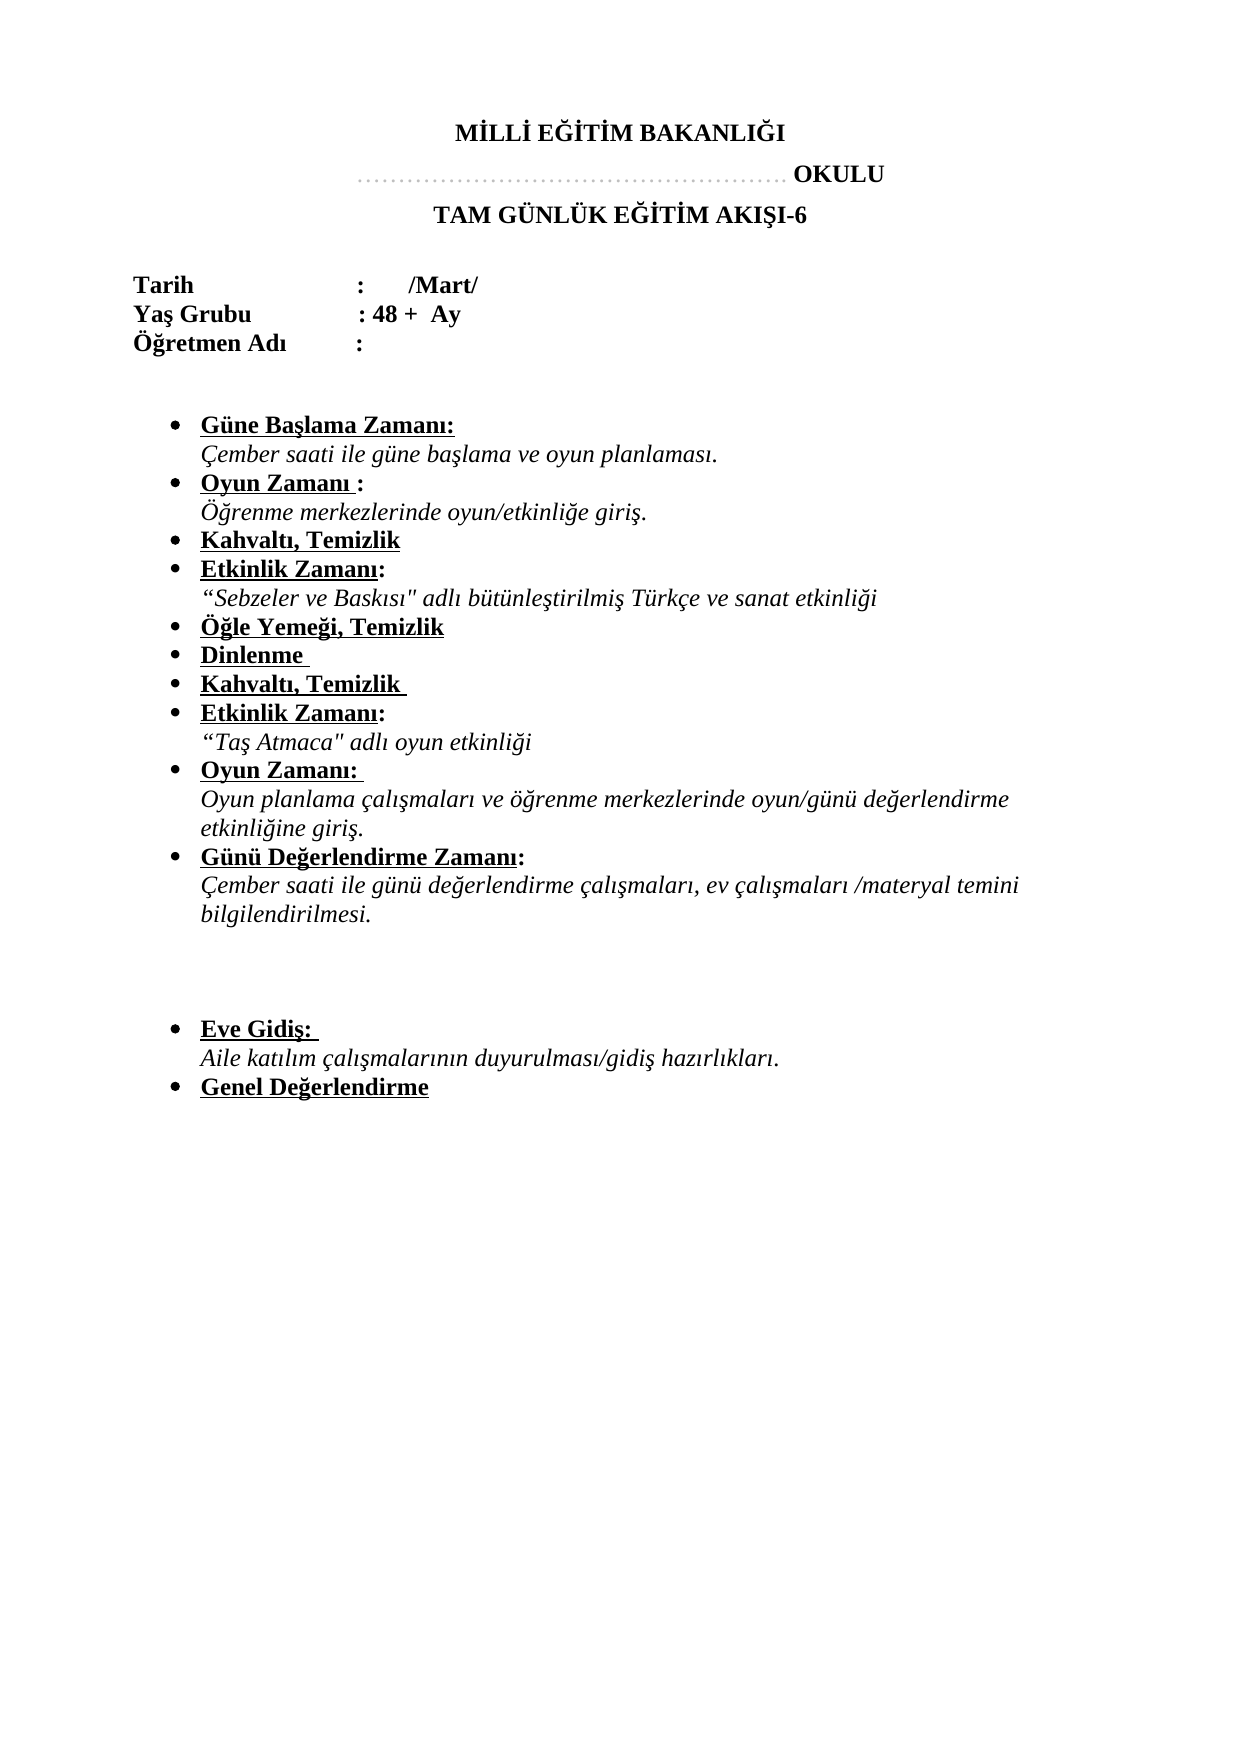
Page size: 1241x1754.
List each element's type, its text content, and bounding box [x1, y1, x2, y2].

list Günü Değerlendirme Zamanı: [171, 842, 1070, 871]
list Güne Başlama Zamanı: [171, 411, 1070, 439]
list Oyun planlama çalışmaları ve öğrenme merkezlerinde oyun/günü değerlendirme etkinliğine giriş. [200, 784, 1070, 842]
list Etkinlik Zamanı: [171, 554, 1070, 583]
list Oyun Zamanı: [171, 756, 1070, 784]
list Eve Gidiş: [171, 1014, 1070, 1043]
list Genel Değerlendirme [171, 1072, 1070, 1101]
text TAM GÜNLÜK EĞİTİM AKIŞI-6 [148, 201, 1092, 229]
list Aile katılım çalışmalarının duyurulması/gidiş hazırlıkları. [200, 1043, 1070, 1072]
list Çember saati ile günü değerlendirme çalışmaları, ev çalışmaları /materyal temini bilgilendirilmesi. [200, 871, 1070, 928]
text MİLLİ EĞİTİM BAKANLIĞI [148, 118, 1092, 147]
text Tarih : /Mart/ [133, 271, 1092, 299]
text Öğretmen Adı : [133, 328, 1092, 357]
list Dinlenme [171, 641, 1070, 669]
list Öğrenme merkezlerinde oyun/etkinliğe giriş. [200, 497, 1070, 526]
list Kahvaltı, Temizlik [171, 526, 1070, 554]
list Çember saati ile güne başlama ve oyun planlaması. [200, 439, 1070, 468]
list “Sebzeler ve Baskısı" adlı bütünleştirilmiş Türkçe ve sanat etkinliği [200, 583, 1070, 612]
list Etkinlik Zamanı: [171, 698, 1070, 727]
list Öğle Yemeği, Temizlik [171, 612, 1070, 641]
text ……………………………………………. OKULU [148, 159, 1092, 188]
list Kahvaltı, Temizlik [171, 669, 1070, 698]
list “Taş Atmaca" adlı oyun etkinliği [200, 727, 1070, 756]
text Yaş Grubu : 48 + Ay [133, 299, 1092, 328]
list Oyun Zamanı : [171, 468, 1070, 497]
